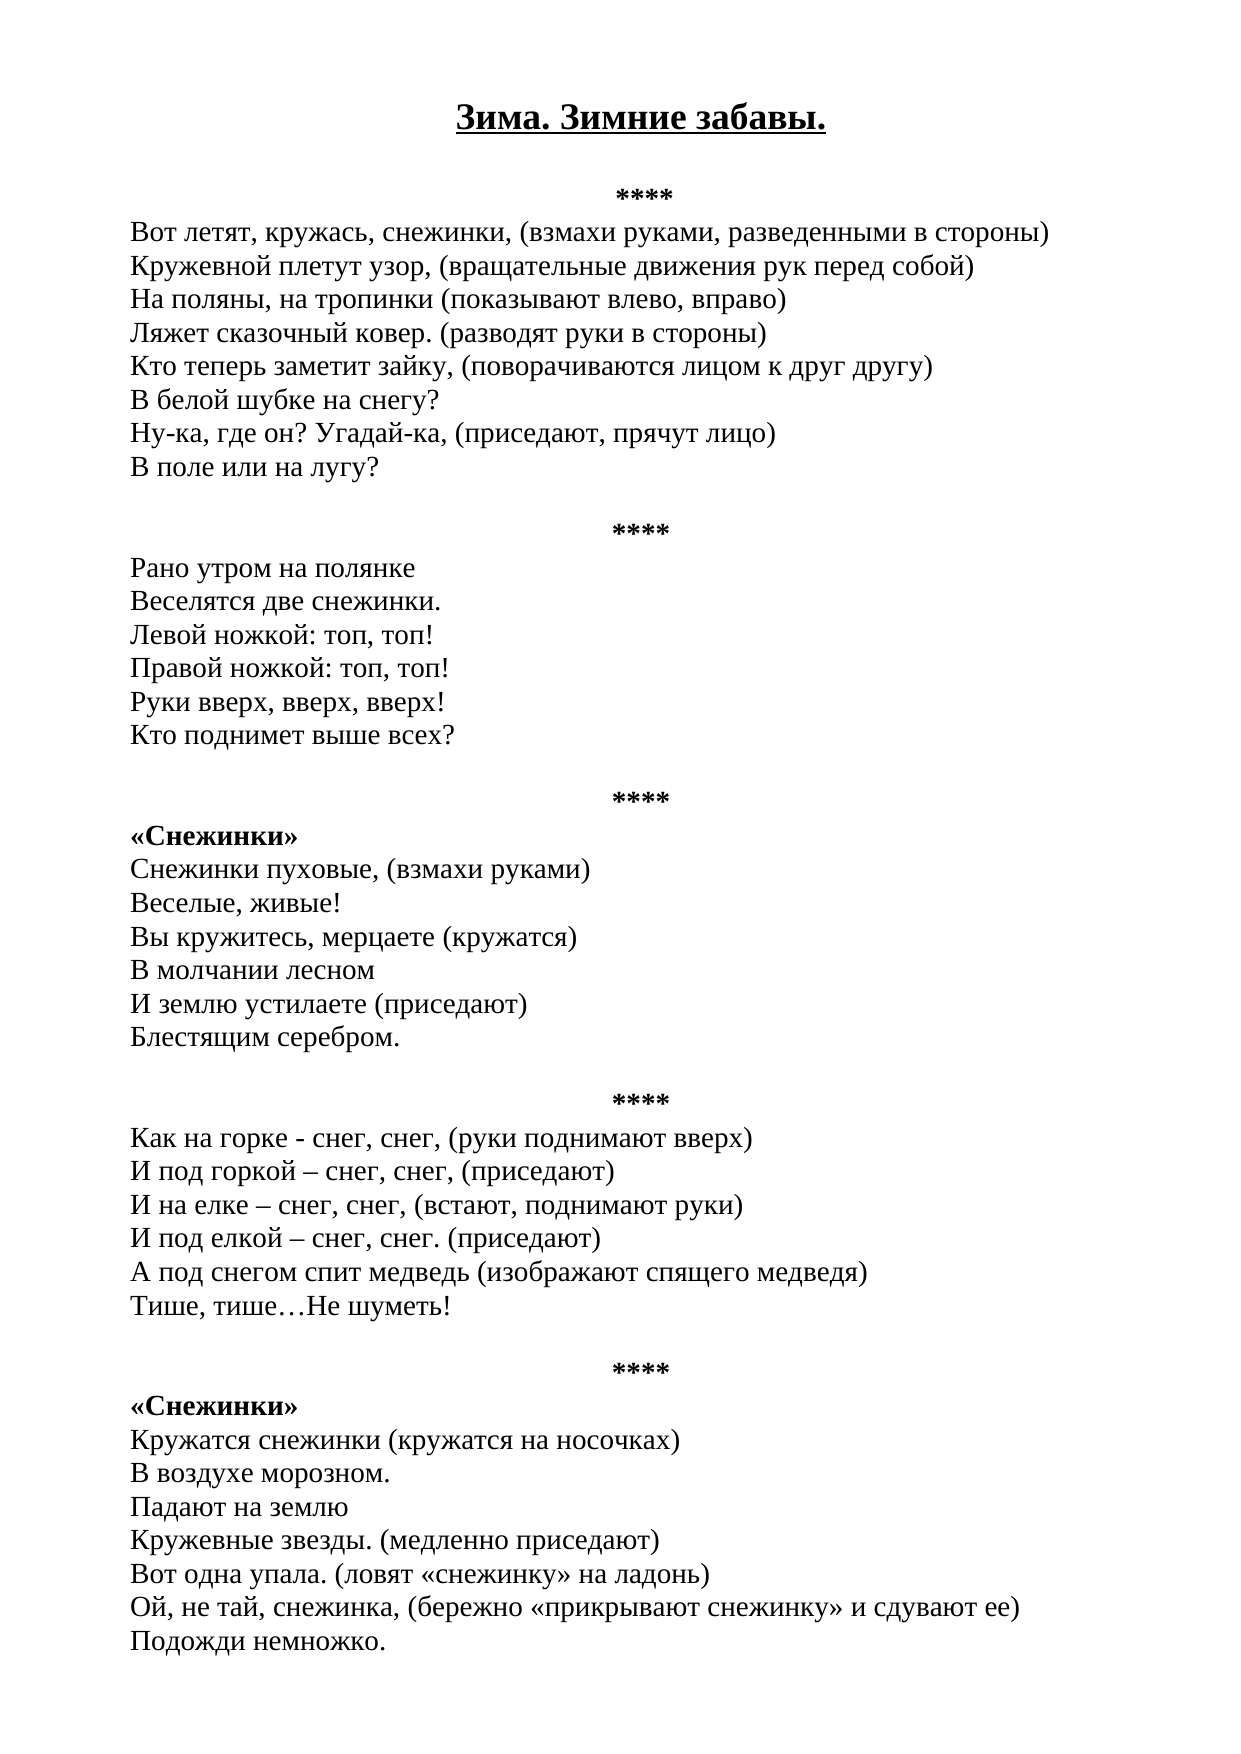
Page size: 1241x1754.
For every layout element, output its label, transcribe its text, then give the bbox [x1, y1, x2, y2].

text Кружевной плетут узор, (вращательные движения рук перед собой) [130, 248, 1152, 281]
text Руки вверх, вверх, вверх! [130, 684, 1152, 717]
text Тише, тише…Не шуметь! [130, 1288, 1152, 1321]
text Веселятся две снежинки. [130, 583, 1152, 617]
text Левой ножкой: топ, топ! [130, 617, 1152, 650]
text В белой шубке на снегу? [130, 382, 1152, 416]
text **** [130, 1355, 1152, 1388]
text «Снежинки» [130, 818, 1152, 852]
text И землю устилаете (приседают) [130, 986, 1152, 1019]
text «Снежинки» [130, 1388, 1152, 1422]
text Ляжет сказочный ковер. (разводят руки в стороны) [130, 315, 1152, 348]
text **** [130, 1086, 1152, 1120]
text Вы кружитесь, мерцаете (кружатся) [130, 919, 1152, 952]
text **** [130, 784, 1152, 818]
text Падают на землю [130, 1489, 1152, 1522]
text **** [130, 181, 1152, 214]
text Вот одна упала. (ловят «снежинку» на ладонь) [130, 1556, 1152, 1589]
text **** [130, 516, 1152, 550]
text Веселые, живые! [130, 885, 1152, 919]
text Правой ножкой: топ, топ! [130, 650, 1152, 684]
text И на елке – снег, снег, (встают, поднимают руки) [130, 1187, 1152, 1221]
text Зима. Зимние забавы. [130, 94, 1152, 138]
text На поляны, на тропинки (показывают влево, вправо) [130, 281, 1152, 315]
text В молчании лесном [130, 952, 1152, 986]
text И под горкой – снег, снег, (приседают) [130, 1153, 1152, 1187]
text В воздухе морозном. [130, 1455, 1152, 1489]
text Рано утром на полянке [130, 550, 1152, 583]
text Кружевные звезды. (медленно приседают) [130, 1522, 1152, 1556]
text И под елкой – снег, снег. (приседают) [130, 1221, 1152, 1254]
text Подожди немножко. [130, 1623, 1152, 1657]
text Ну-ка, где он? Угадай-ка, (приседают, прячут лицо) [130, 416, 1152, 449]
text Как на горке - снег, снег, (руки поднимают вверх) [130, 1120, 1152, 1153]
text Вот летят, кружась, снежинки, (взмахи руками, разведенными в стороны) [130, 214, 1152, 248]
text В поле или на лугу? [130, 449, 1152, 483]
text Кружатся снежинки (кружатся на носочках) [130, 1422, 1152, 1455]
text Блестящим серебром. [130, 1019, 1152, 1053]
text Кто теперь заметит зайку, (поворачиваются лицом к друг другу) [130, 348, 1152, 382]
text Снежинки пуховые, (взмахи руками) [130, 852, 1152, 885]
text Кто поднимет выше всех? [130, 717, 1152, 751]
text А под снегом спит медведь (изображают спящего медведя) [130, 1254, 1152, 1288]
text Ой, не тай, снежинка, (бережно «прикрывают снежинку» и сдувают ее) [130, 1589, 1152, 1623]
